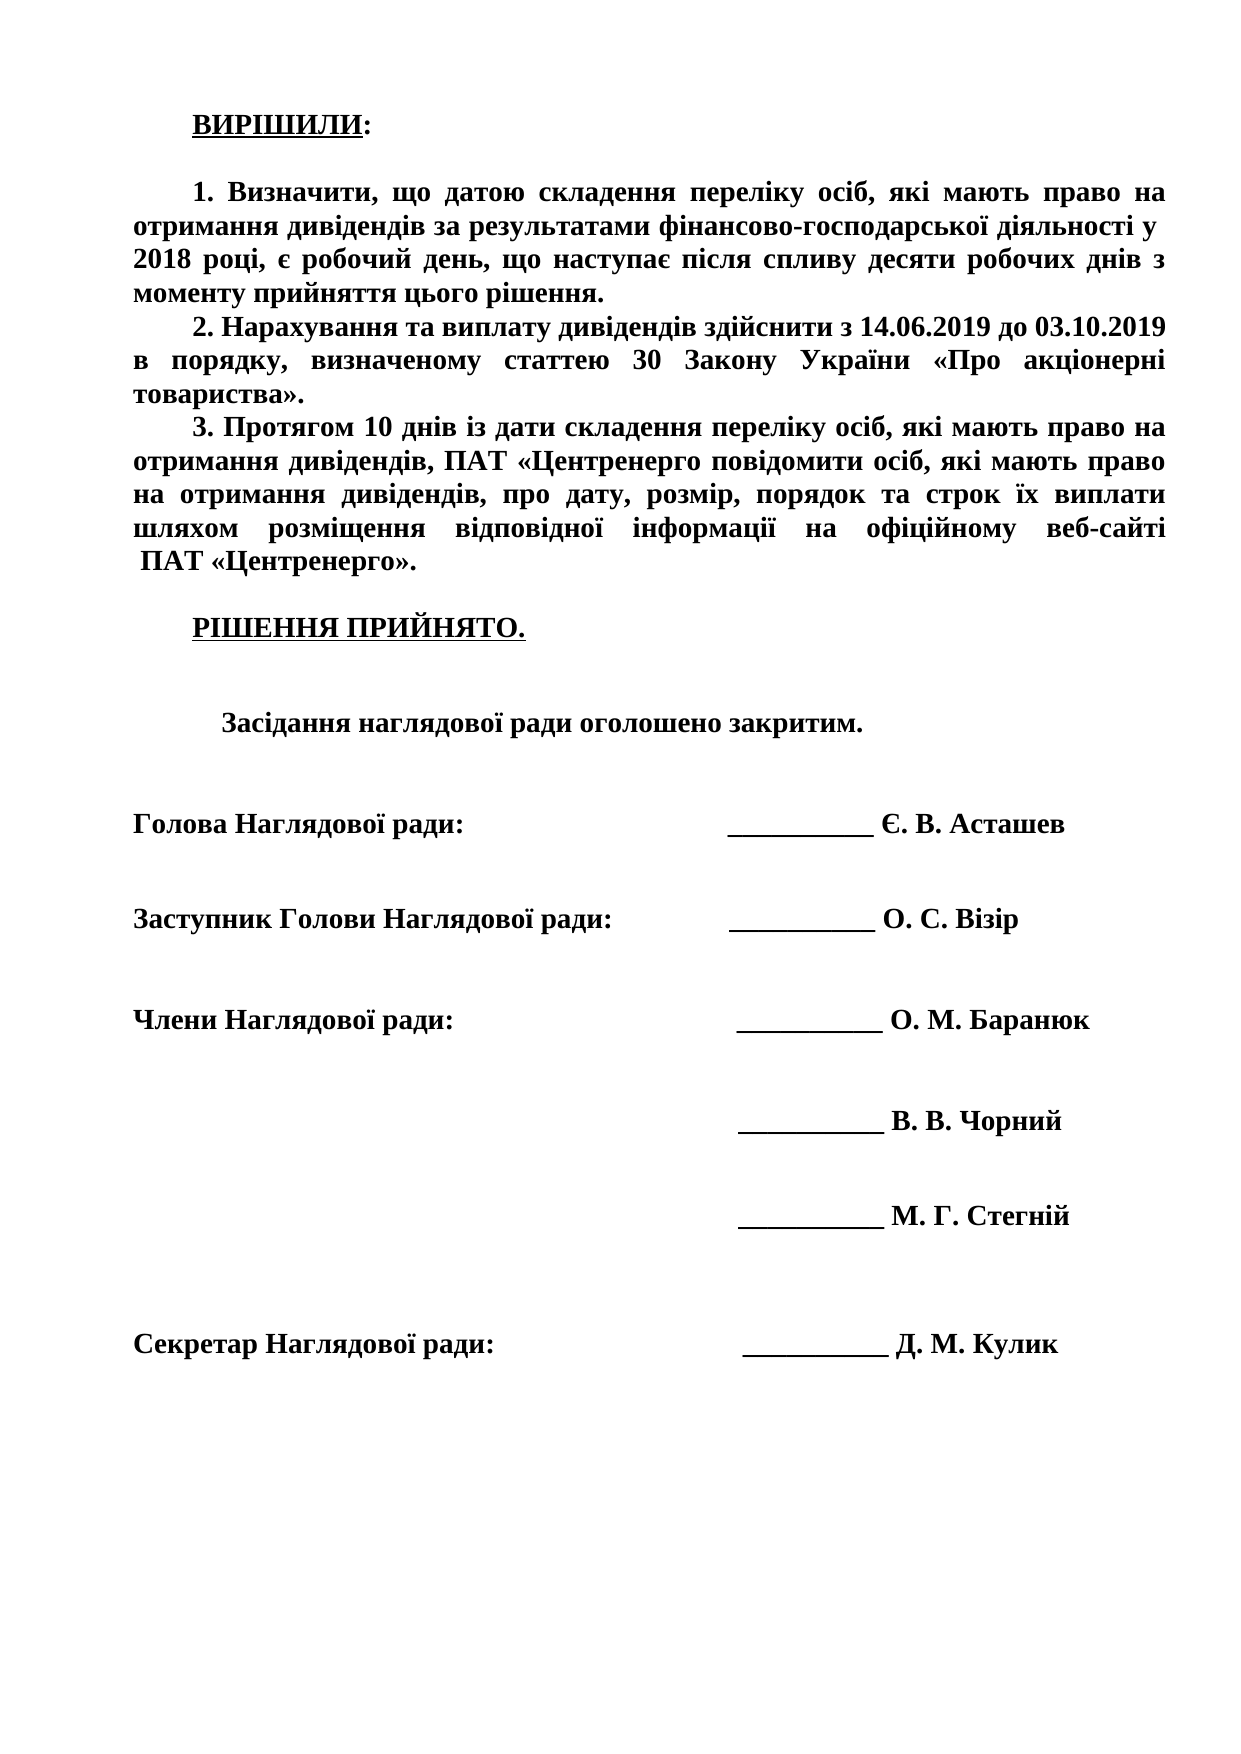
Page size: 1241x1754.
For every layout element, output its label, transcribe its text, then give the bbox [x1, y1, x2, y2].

text ВИРІШИЛИ: [133, 107, 1167, 141]
text РІШЕННЯ ПРИЙНЯТО. [133, 611, 1167, 644]
text Члени Наглядової ради: __________ О. М. Баранюк [133, 1002, 1167, 1036]
text __________ В. В. Чорний [133, 1103, 1167, 1136]
text 1. Визначити, що датою складення переліку осіб, які мають право на отримання дивідендів за результатами фінансово-господарської діяльності у 2018 році, є робочий день, що наступає після спливу десяти робочих днів з моменту прийняття цього рішення. [133, 174, 1167, 309]
text Заступник Голови Наглядової ради: __________ О. С. Візір [133, 901, 1167, 935]
text Секретар Наглядової ради: __________ Д. М. Кулик [133, 1326, 1167, 1360]
text __________ М. Г. Стегній [133, 1198, 1167, 1231]
text Засідання наглядової ради оголошено закритим. [133, 706, 1167, 739]
text Голова Наглядової ради: __________ Є. В. Асташев [133, 806, 1167, 840]
